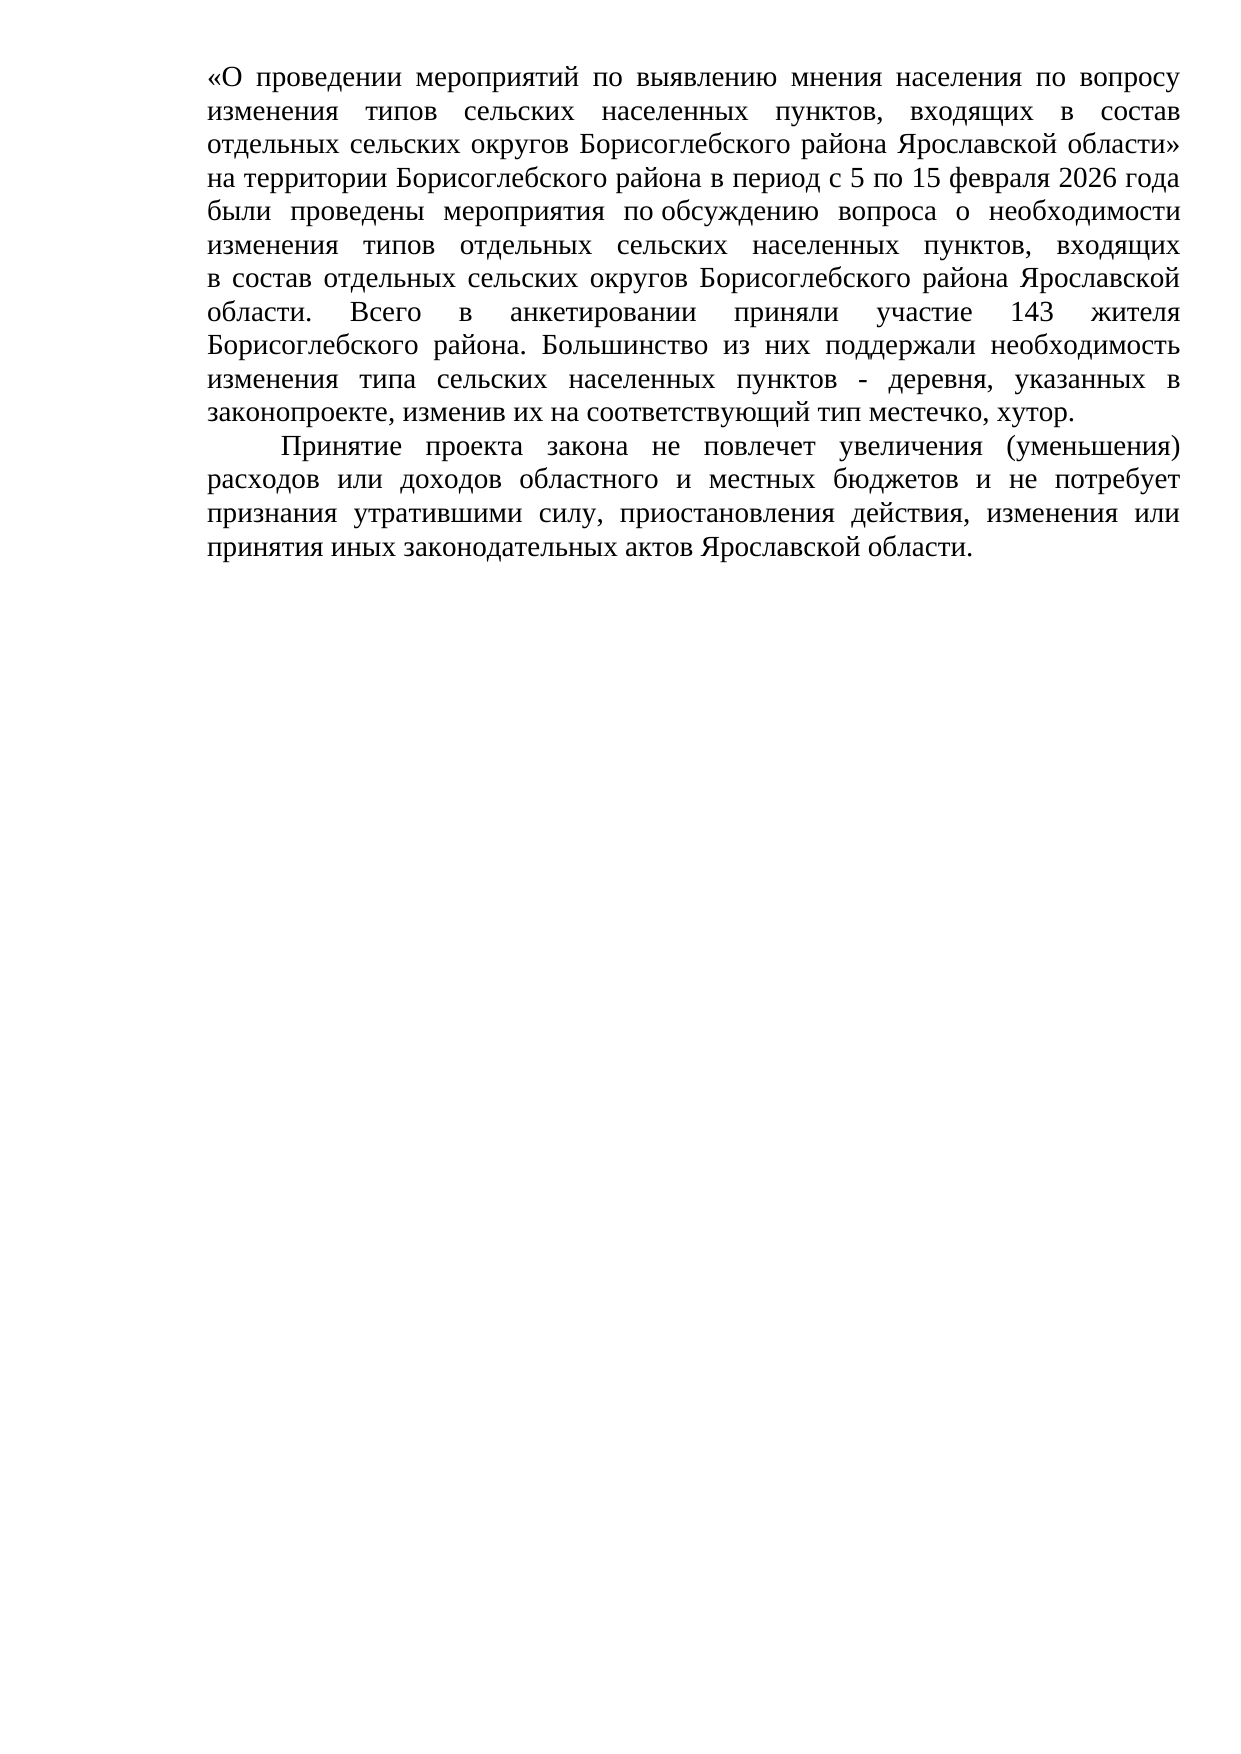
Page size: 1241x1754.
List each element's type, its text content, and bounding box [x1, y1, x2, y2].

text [207, 59, 1181, 428]
text Принятие проекта закона не повлечет увеличения (уменьшения) расходов или доходов областного и местных бюджетов и не потребует признания утратившими силу, приостановления действия, изменения или принятия иных законодательных актов Ярославской области. [207, 428, 1181, 562]
